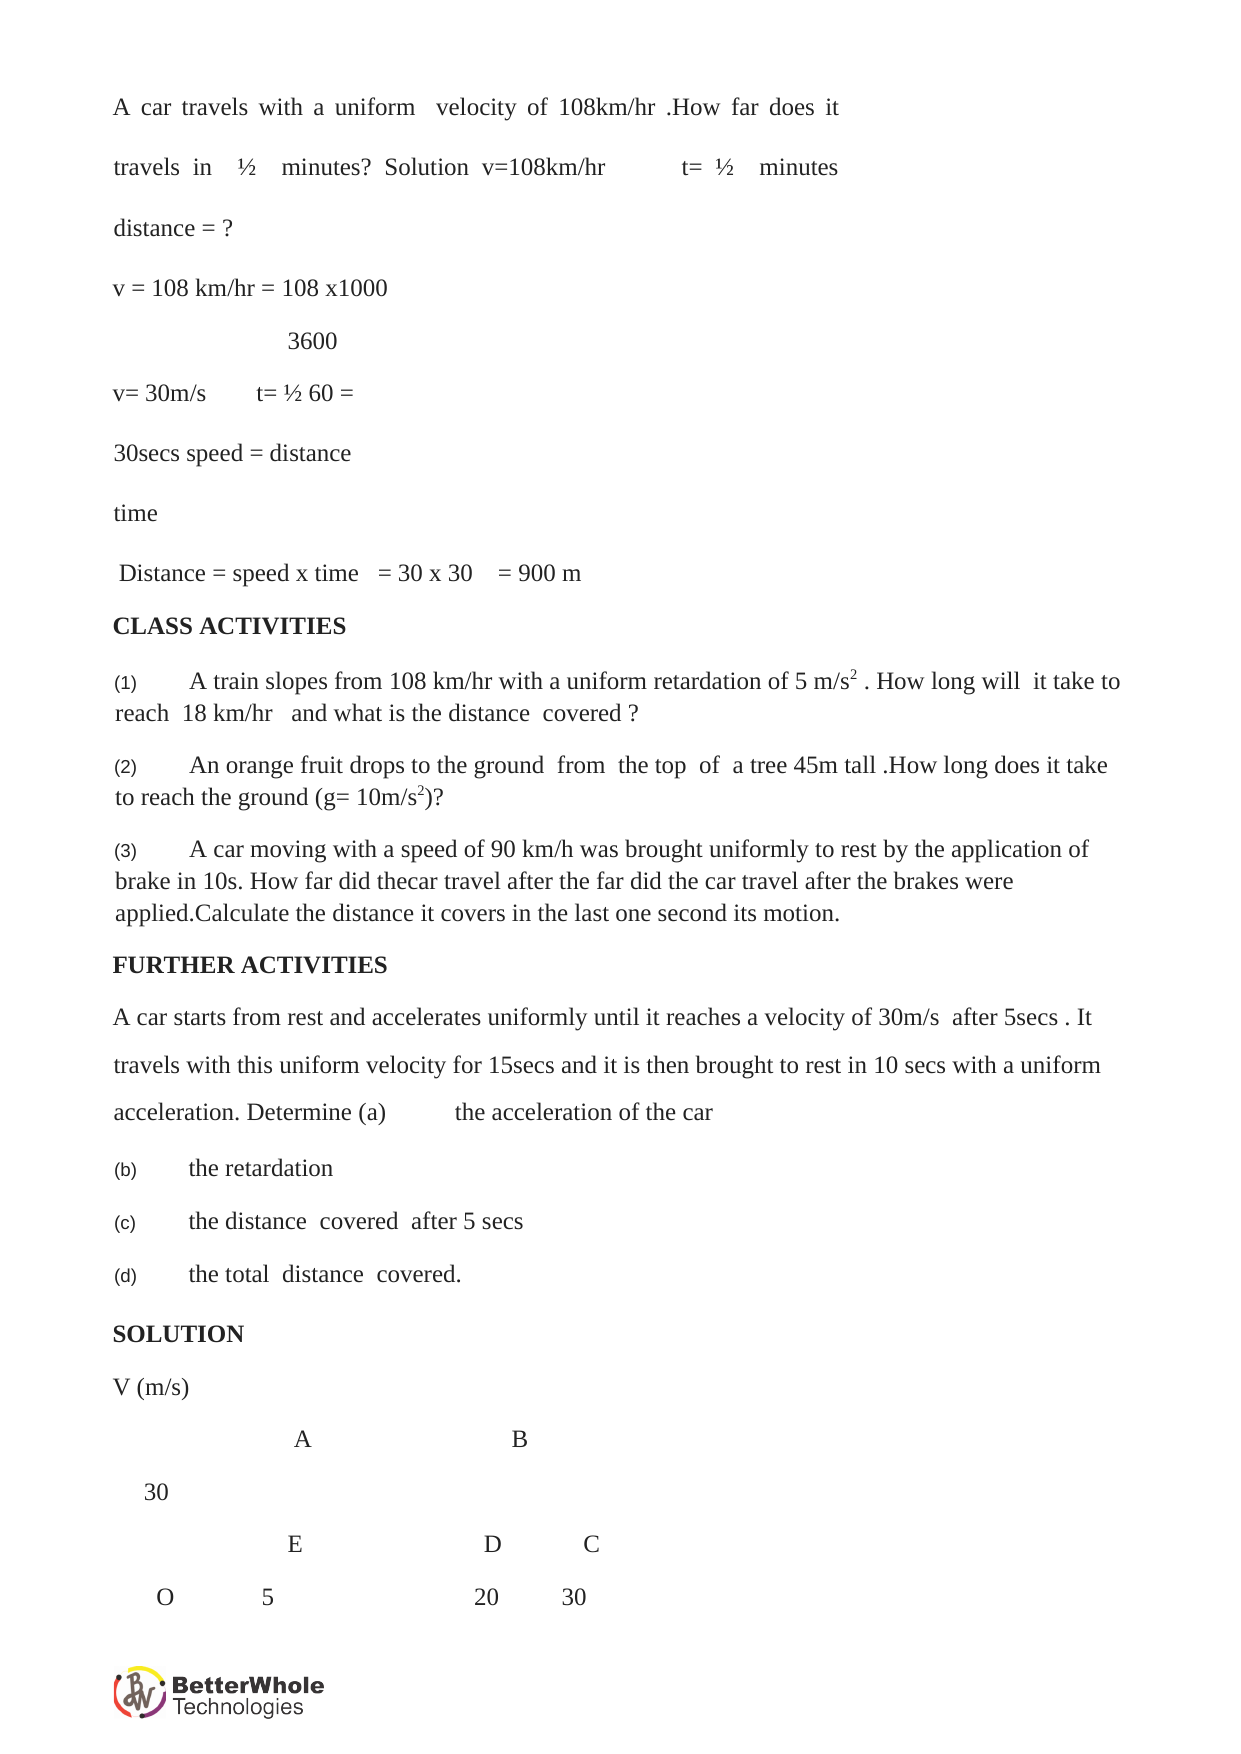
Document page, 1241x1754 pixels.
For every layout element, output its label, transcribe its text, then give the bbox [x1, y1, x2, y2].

text A car travels with a uniform velocity of 108km/hr .How far does it travels in ½ minutes? Solution v=108km/hr t= ½ minutes distance = ? [112, 92, 840, 242]
list the retardation [114, 1153, 1124, 1182]
text 3600 [112, 326, 1124, 355]
text A B [112, 1424, 1124, 1453]
list the total distance covered. [114, 1259, 1124, 1287]
text A car starts from rest and accelerates uniformly until it reaches a velocity of 30m/s after 5secs . It travels with this uniform velocity for 15secs and it is then brought to rest in 10 secs with a uniform acceleration. Determine (a) the acceleration of the car [112, 1002, 1115, 1126]
subtitle FURTHER ACTIVITIES [112, 950, 1153, 979]
list the distance covered after 5 secs [114, 1206, 1124, 1235]
picture [113, 1666, 324, 1719]
text v= 30m/s t= ½ 60 = 30secs speed = distance time [112, 378, 374, 527]
list A car moving with a speed of 90 km/h was brought uniformly to rest by the application of brake in 10s. How far did thecar travel after the far did the car travel after the brakes were applied.Calculate the distance it covers in the last one second its motion. [114, 834, 1124, 926]
list A train slopes from 108 km/hr with a uniform retardation of 5 m/s2 . How long will it take to reach 18 km/hr and what is the distance covered ? [114, 666, 1124, 727]
list An orange fruit drops to the ground from the top of a tree 45m tall .How long does it take to reach the ground (g= 10m/s2)? [114, 750, 1124, 811]
subtitle CLASS ACTIVITIES [112, 611, 1153, 640]
text V (m/s) [112, 1372, 1124, 1400]
text v = 108 km/hr = 108 x1000 [112, 273, 1124, 302]
subtitle SOLUTION [112, 1319, 1153, 1348]
text Distance = speed x time = 30 x 30 = 900 m [112, 558, 1124, 587]
text E D C [112, 1529, 1124, 1558]
text O 5 20 30 [112, 1582, 1124, 1611]
text 30 [112, 1477, 1124, 1506]
